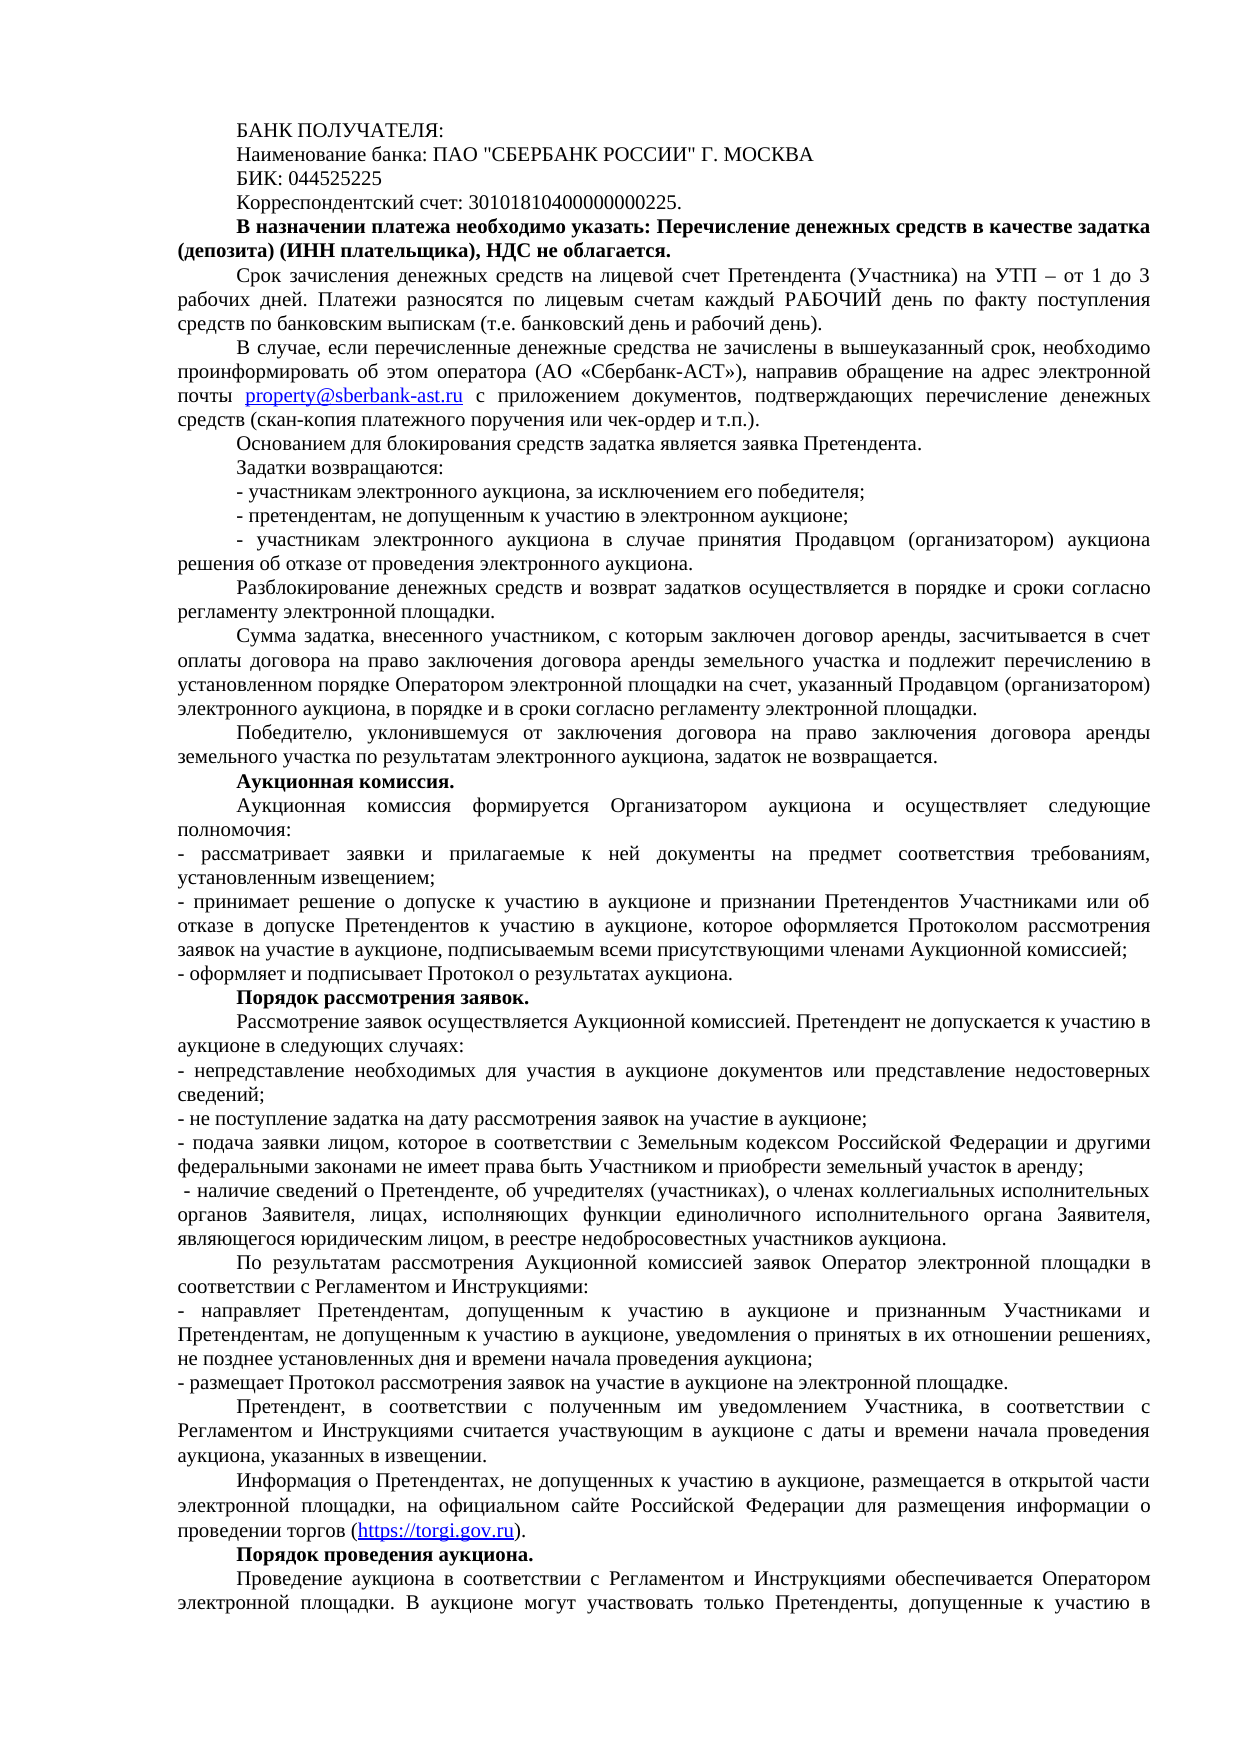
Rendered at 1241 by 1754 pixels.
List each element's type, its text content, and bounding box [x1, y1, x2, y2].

list - претендентам, не допущенным к участию в электронном аукционе; [177, 503, 1152, 527]
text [177, 1566, 1152, 1614]
text - принимает решение о допуске к участию в аукционе и признании Претендентов Участниками или об отказе в допуске Претендентов к участию в аукционе, которое оформляется Протоколом рассмотрения заявок на участие в аукционе, подписываемым всеми присутствующими членами Аукционной комиссией; [177, 889, 1152, 961]
text Порядок рассмотрения заявок. [177, 985, 1152, 1009]
list Победителю, уклонившемуся от заключения договора на право заключения договора аренды земельного участка по результатам электронного аукциона, задаток не возвращается. [177, 720, 1152, 768]
text - оформляет и подписывает Протокол о результатах аукциона. [177, 961, 1152, 985]
text Рассмотрение заявок осуществляется Аукционной комиссией. Претендент не допускается к участию в аукционе в следующих случаях: [177, 1009, 1152, 1057]
text - наличие сведений о Претенденте, об учредителях (участниках), о членах коллегиальных исполнительных органов Заявителя, лицах, исполняющих функции единоличного исполнительного органа Заявителя, являющегося юридическим лицом, в реестре недобросовестных участников аукциона. [177, 1178, 1152, 1250]
list Наименование банка: ПАО "СБЕРБАНК РОССИИ" Г. МОСКВА [177, 142, 1152, 166]
text По результатам рассмотрения Аукционной комиссией заявок Оператор электронной площадки в соответствии с Регламентом и Инструкциями: [177, 1250, 1152, 1298]
list - участникам электронного аукциона, за исключением его победителя; [177, 479, 1152, 503]
list Корреспондентский счет: 30101810400000000225. [177, 190, 1152, 214]
list В назначении платежа необходимо указать: Перечисление денежных средств в качестве задатка (депозита) (ИНН плательщика), НДС не облагается. [177, 214, 1152, 262]
list В случае, если перечисленные денежные средства не зачислены в вышеуказанный срок, необходимо проинформировать об этом оператора (АО «Сбербанк-АСТ»), направив обращение на адрес электронной почты property@sberbank-ast.ru с приложением документов, подтверждающих перечисление денежных средств (скан-копия платежного поручения или чек-ордер и т.п.). [177, 335, 1152, 431]
text Аукционная комиссия. [177, 768, 1152, 793]
text Аукционная комиссия формируется Организатором аукциона и осуществляет следующие полномочия: [177, 793, 1152, 841]
list БИК: 044525225 [177, 166, 1152, 190]
list Сумма задатка, внесенного участником, с которым заключен договор аренды, засчитывается в счет оплаты договора на право заключения договора аренды земельного участка и подлежит перечислению в установленном порядке Оператором электронной площадки на счет, указанный Продавцом (организатором) электронного аукциона, в порядке и в сроки согласно регламенту электронной площадки. [177, 623, 1152, 720]
text Информация о Претендентах, не допущенных к участию в аукционе, размещается в открытой части электронной площадки, на официальном сайте Российской Федерации для размещения информации о проведении торгов (https://torgi.gov.ru). [177, 1467, 1152, 1542]
list БАНК ПОЛУЧАТЕЛЯ: [177, 118, 1152, 142]
text - рассматривает заявки и прилагаемые к ней документы на предмет соответствия требованиям, установленным извещением; [177, 841, 1152, 889]
text - размещает Протокол рассмотрения заявок на участие в аукционе на электронной площадке. [177, 1370, 1152, 1394]
list Разблокирование денежных средств и возврат задатков осуществляется в порядке и сроки согласно регламенту электронной площадки. [177, 575, 1152, 623]
text - не поступление задатка на дату рассмотрения заявок на участие в аукционе; [177, 1106, 1152, 1130]
text Порядок проведения аукциона. [177, 1542, 1152, 1566]
list Основанием для блокирования средств задатка является заявка Претендента. [177, 431, 1152, 455]
list Срок зачисления денежных средств на лицевой счет Претендента (Участника) на УТП – от 1 до 3 рабочих дней. Платежи разносятся по лицевым счетам каждый РАБОЧИЙ день по факту поступления средств по банковским выпискам (т.е. банковский день и рабочий день). [177, 262, 1152, 335]
text Претендент, в соответствии с полученным им уведомлением Участника, в соответствии с Регламентом и Инструкциями считается участвующим в аукционе с даты и времени начала проведения аукциона, указанных в извещении. [177, 1394, 1152, 1467]
text - подача заявки лицом, которое в соответствии с Земельным кодексом Российской Федерации и другими федеральными законами не имеет права быть Участником и приобрести земельный участок в аренду; [177, 1130, 1152, 1178]
list - участникам электронного аукциона в случае принятия Продавцом (организатором) аукциона решения об отказе от проведения электронного аукциона. [177, 527, 1152, 575]
list Задатки возвращаются: [177, 455, 1152, 479]
text - направляет Претендентам, допущенным к участию в аукционе и признанным Участниками и Претендентам, не допущенным к участию в аукционе, уведомления о принятых в их отношении решениях, не позднее установленных дня и времени начала проведения аукциона; [177, 1298, 1152, 1370]
text - непредставление необходимых для участия в аукционе документов или представление недостоверных сведений; [177, 1057, 1152, 1106]
